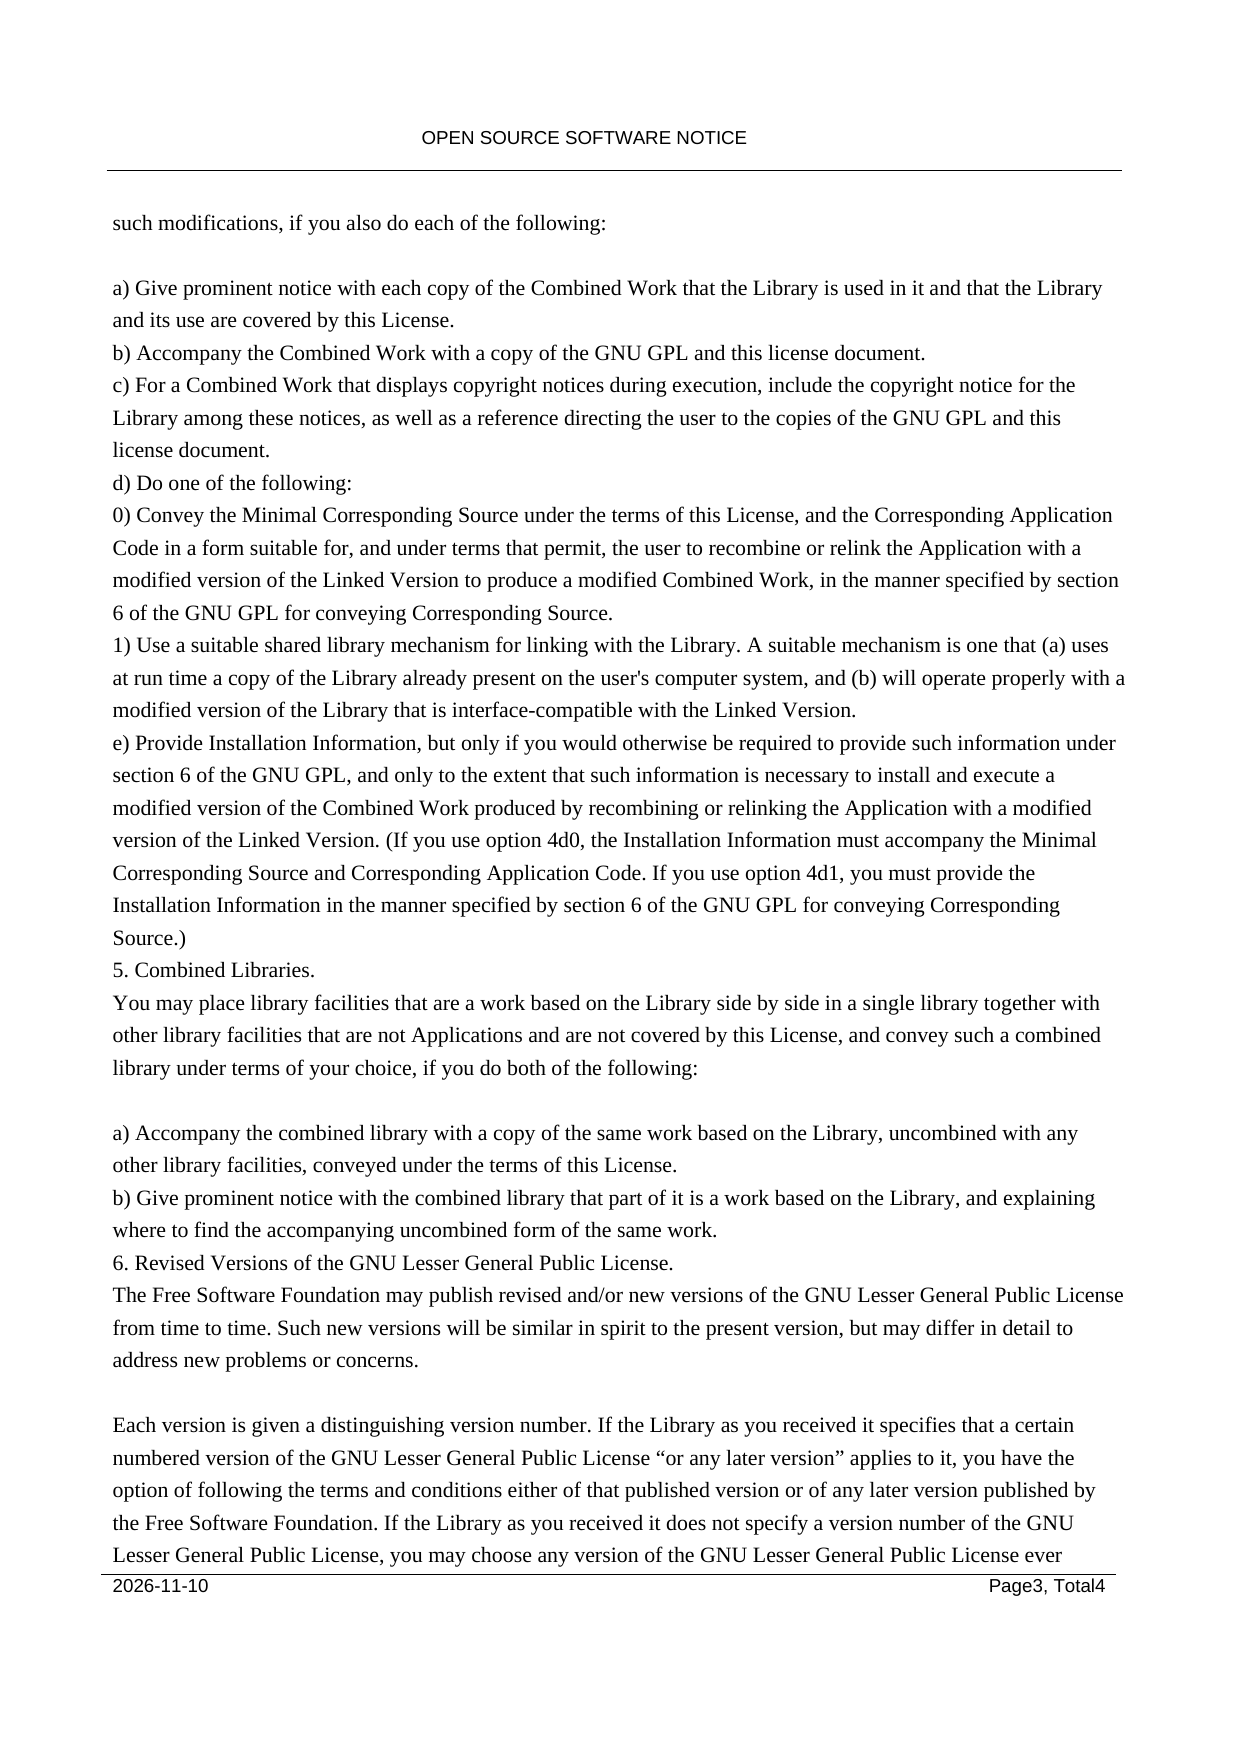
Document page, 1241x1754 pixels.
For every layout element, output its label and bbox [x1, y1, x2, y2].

text [112, 206, 1128, 1571]
